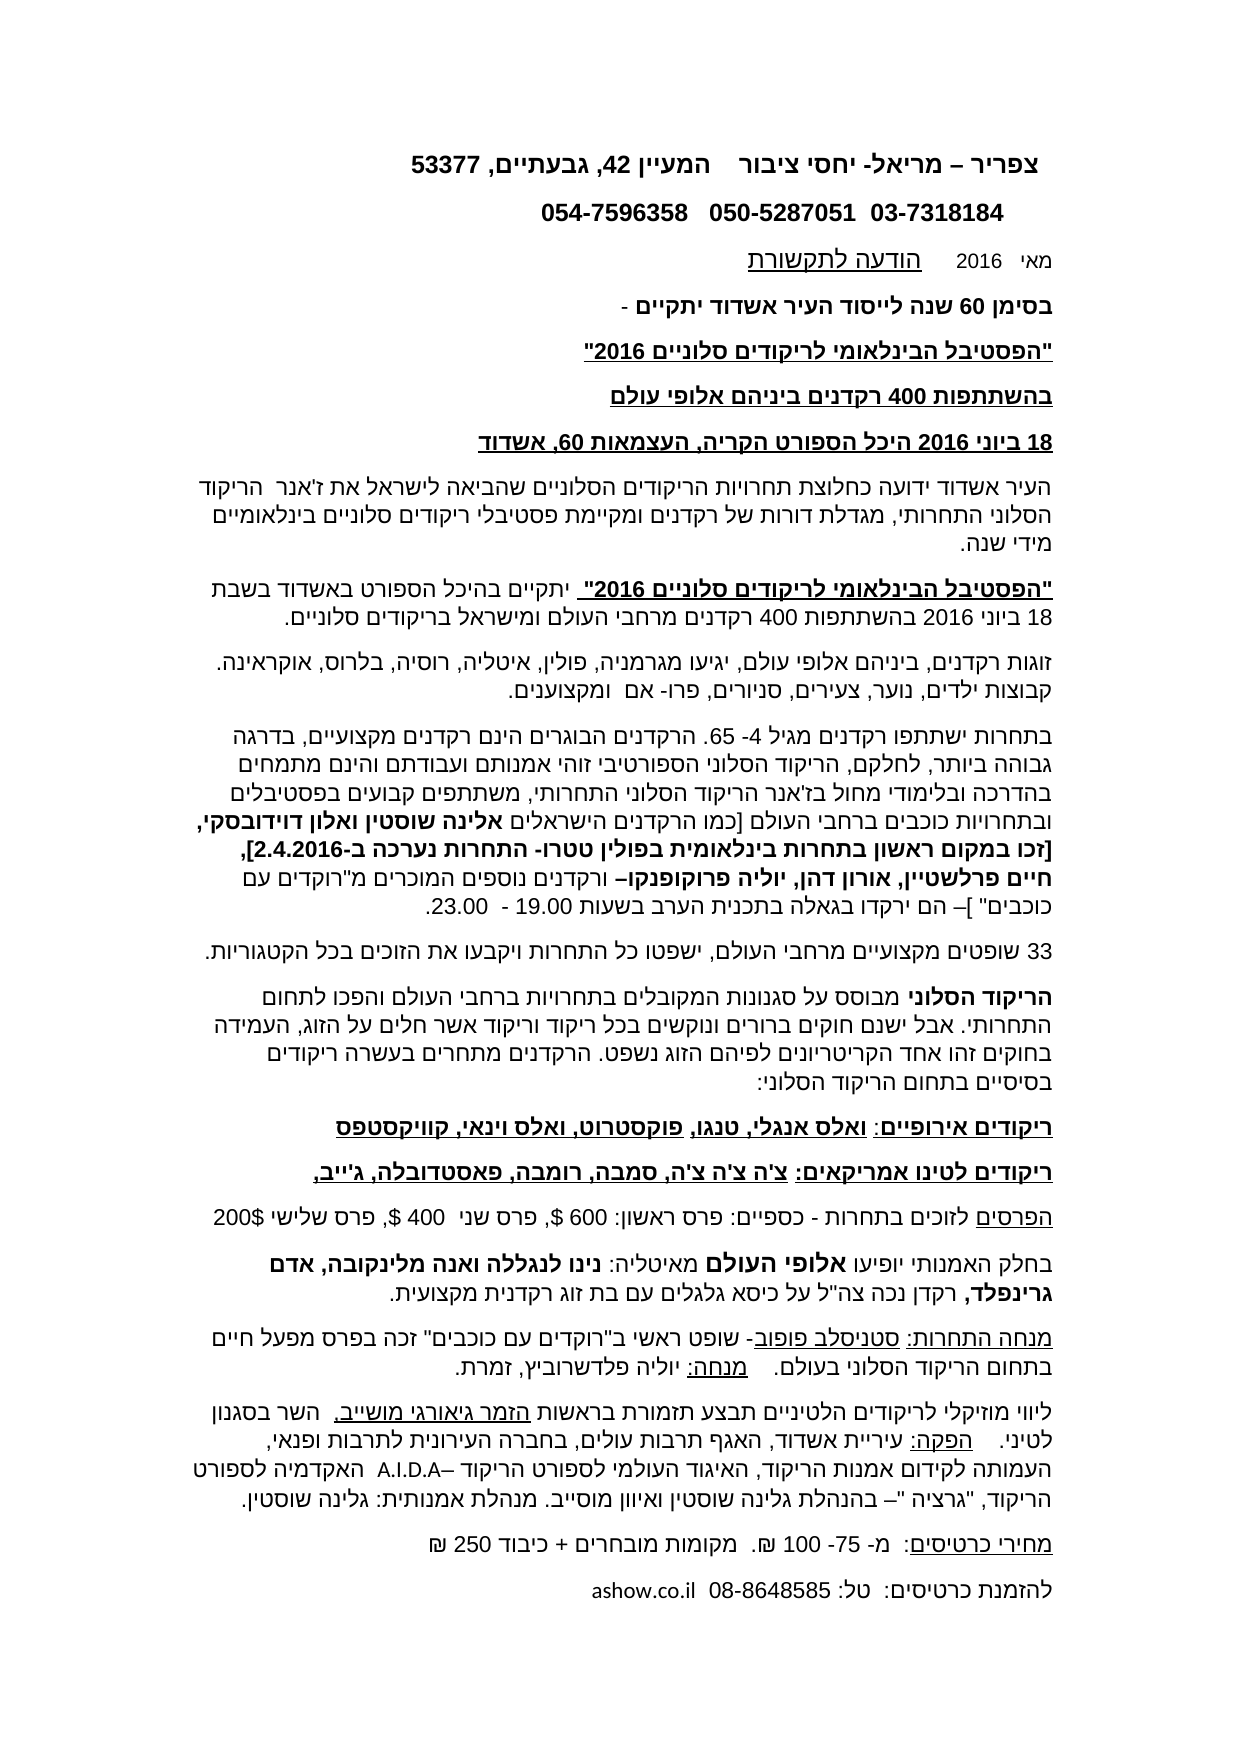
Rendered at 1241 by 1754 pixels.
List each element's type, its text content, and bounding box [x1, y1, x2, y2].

text זוגות רקדנים, ביניהם אלופי עולם, יגיעו מגרמניה, פולין, איטליה, רוסיה, בלרוס, אוקראינה. קבוצות ילדים, נוער, צעירים, סניורים, פרו- אם ומקצוענים. [187, 649, 1053, 704]
text בסימן 60 שנה לייסוד העיר אשדוד יתקיים - [187, 293, 1053, 319]
text ריקודים לטינו אמריקאים: צ'ה צ'ה צ'ה, סמבה, רומבה, פאסטדובלה, ג'ייב, [187, 1159, 1053, 1185]
text "הפסטיבל הבינלאומי לריקודים סלוניים 2016" [187, 338, 1053, 364]
text מנחה התחרות: סטניסלב פופוב- שופט ראשי ב"רוקדים עם כוכבים" זכה בפרס מפעל חיים בתחום הריקוד הסלוני בעולם. מנחה: יוליה פלדשרוביץ, זמרת. [187, 1325, 1053, 1380]
text בהשתתפות 400 רקדנים ביניהם אלופי עולם [187, 383, 1053, 410]
text 03-7318184 050-5287051 054-7596358 [187, 198, 1053, 226]
text הפרסים לזוכים בתחרות - כספיים: פרס ראשון: 600 $, פרס שני 400 $, פרס שלישי 200$ [187, 1204, 1053, 1230]
text 18 ביוני 2016 היכל הספורט הקריה, העצמאות 60, אשדוד [187, 428, 1053, 455]
text ליווי מוזיקלי לריקודים הלטיניים תבצע תזמורת בראשות הזמר גיאורגי מושייב, השר בסגנון לטיני. הפקה: עיריית אשדוד, האגף תרבות עולים, בחברה העירונית לתרבות ופנאי, העמותה לקידום אמנות הריקוד, האיגוד העולמי לספורט הריקוד –A.I.D.A האקדמיה לספורט הריקוד, "גרציה "– בהנהלת גלינה שוסטין ואיוון מוסייב. מנהלת אמנותית: גלינה שוסטין. [187, 1399, 1053, 1512]
text בחלק האמנותי יופיעו אלופי העולם מאיטליה: נינו לנגללה ואנה מלינקובה, אדם גרינפלד, רקדן נכה צה"ל על כיסא גלגלים עם בת זוג רקדנית מקצועית. [187, 1249, 1053, 1306]
text בתחרות ישתתפו רקדנים מגיל 4- 65. הרקדנים הבוגרים הינם רקדנים מקצועיים, בדרגה גבוהה ביותר, לחלקם, הריקוד הסלוני הספורטיבי זוהי אמנותם ועבודתם והינם מתמחים בהדרכה ובלימודי מחול בז'אנר הריקוד הסלוני התחרותי, משתתפים קבועים בפסטיבלים ובתחרויות כוכבים ברחבי העולם [כמו הרקדנים הישראלים אלינה שוסטין ואלון דוידובסקי, [זכו במקום ראשון בתחרות בינלאומית בפולין טטרו- התחרות נערכה ב-2.4.2016], חיים פרלשטיין, אורון דהן, יוליה פרוקופנקו– ורקדנים נוספים המוכרים מ"רוקדים עם כוכבים" ]– הם ירקדו בגאלה בתכנית הערב בשעות 19.00 - 23.00. [187, 723, 1053, 919]
text 33 שופטים מקצועיים מרחבי העולם, ישפטו כל התחרות ויקבעו את הזוכים בכל הקטגוריות. [187, 938, 1053, 965]
text מאי 2016 הודעה לתקשורת [187, 245, 1053, 274]
text מחירי כרטיסים: מ- 75- 100 ₪. מקומות מובחרים + כיבוד 250 ₪ [187, 1531, 1053, 1557]
text הריקוד הסלוני מבוסס על סגנונות המקובלים בתחרויות ברחבי העולם והפכו לתחום התחרותי. אבל ישנם חוקים ברורים ונוקשים בכל ריקוד וריקוד אשר חלים על הזוג, העמידה בחוקים זהו אחד הקריטריונים לפיהם הזוג נשפט. הרקדנים מתחרים בעשרה ריקודים בסיסיים בתחום הריקוד הסלוני: [187, 983, 1053, 1095]
text צפריר – מריאל- יחסי ציבור המעיין 42, גבעתיים, 53377 [187, 150, 1053, 179]
text העיר אשדוד ידועה כחלוצת תחרויות הריקודים הסלוניים שהביאה לישראל את ז'אנר הריקוד הסלוני התחרותי, מגדלת דורות של רקדנים ומקיימת פסטיבלי ריקודים סלוניים בינלאומיים מידי שנה. [187, 473, 1053, 557]
text ריקודים אירופיים: ואלס אנגלי, טנגו, פוקסטרוט, ואלס וינאי, קוויקסטפס [187, 1114, 1053, 1140]
text להזמנת כרטיסים: טל: 08-8648585 ashow.co.il [187, 1576, 1053, 1604]
text "הפסטיבל הבינלאומי לריקודים סלוניים 2016" יתקיים בהיכל הספורט באשדוד בשבת 18 ביוני 2016 בהשתתפות 400 רקדנים מרחבי העולם ומישראל בריקודים סלוניים. [187, 576, 1053, 630]
